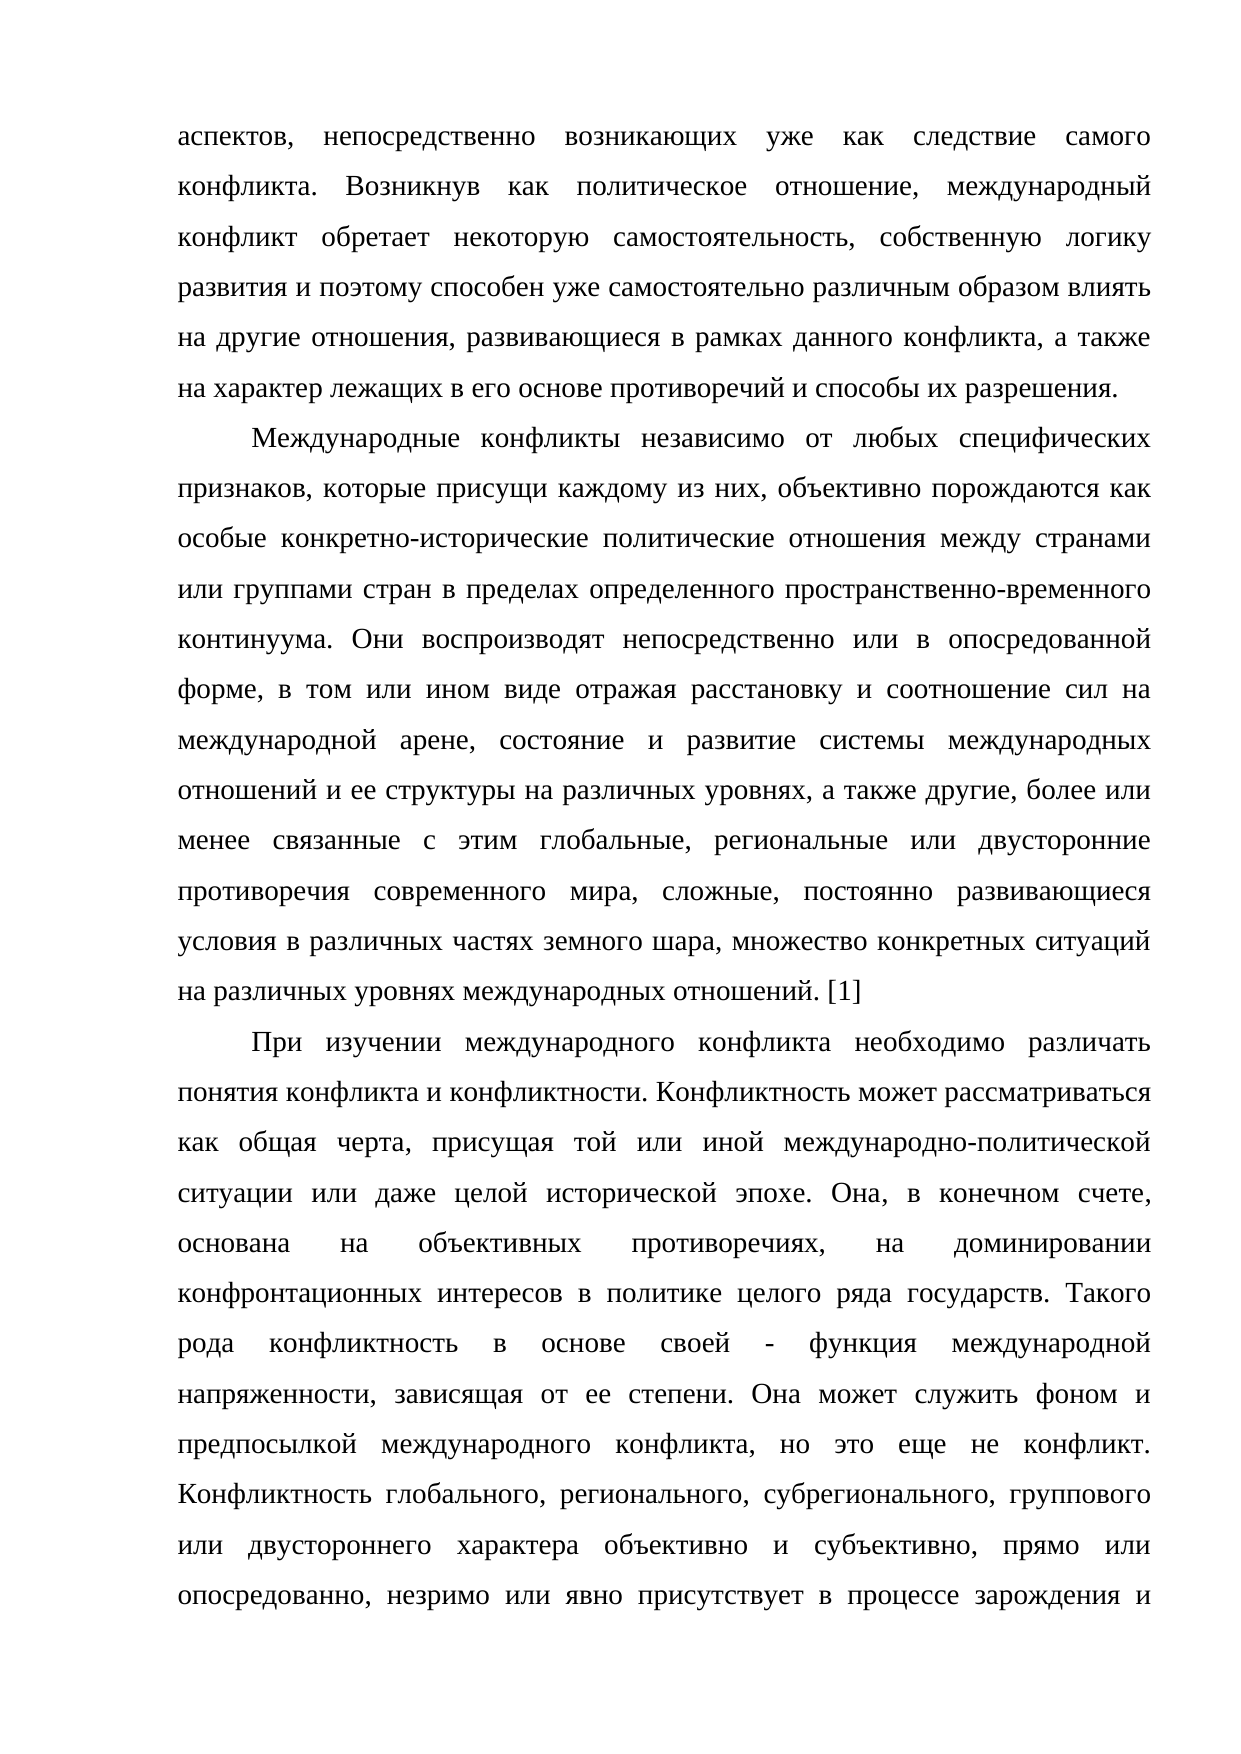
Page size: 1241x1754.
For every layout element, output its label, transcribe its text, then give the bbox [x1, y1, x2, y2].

text Международные конфликты независимо от любых специфических признаков, которые присущи каждому из них, объективно порождаются как особые конкретно-исторические политические отношения между странами или группами стран в пределах определенного пространственно-временного континуума. Они воспроизводят непосредственно или в опосредованной форме, в том или ином виде отражая расстановку и соотношение сил на международной арене, состояние и развитие системы международных отношений и ее структуры на различных уровнях, а также другие, более или менее связанные с этим глобальные, региональные или двусторонние противоречия современного мира, сложные, постоянно развивающиеся условия в различных частях земного шара, множество конкретных ситуаций на различных уровнях международных отношений. [1] [177, 420, 1152, 1007]
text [177, 1024, 1152, 1611]
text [177, 118, 1152, 403]
